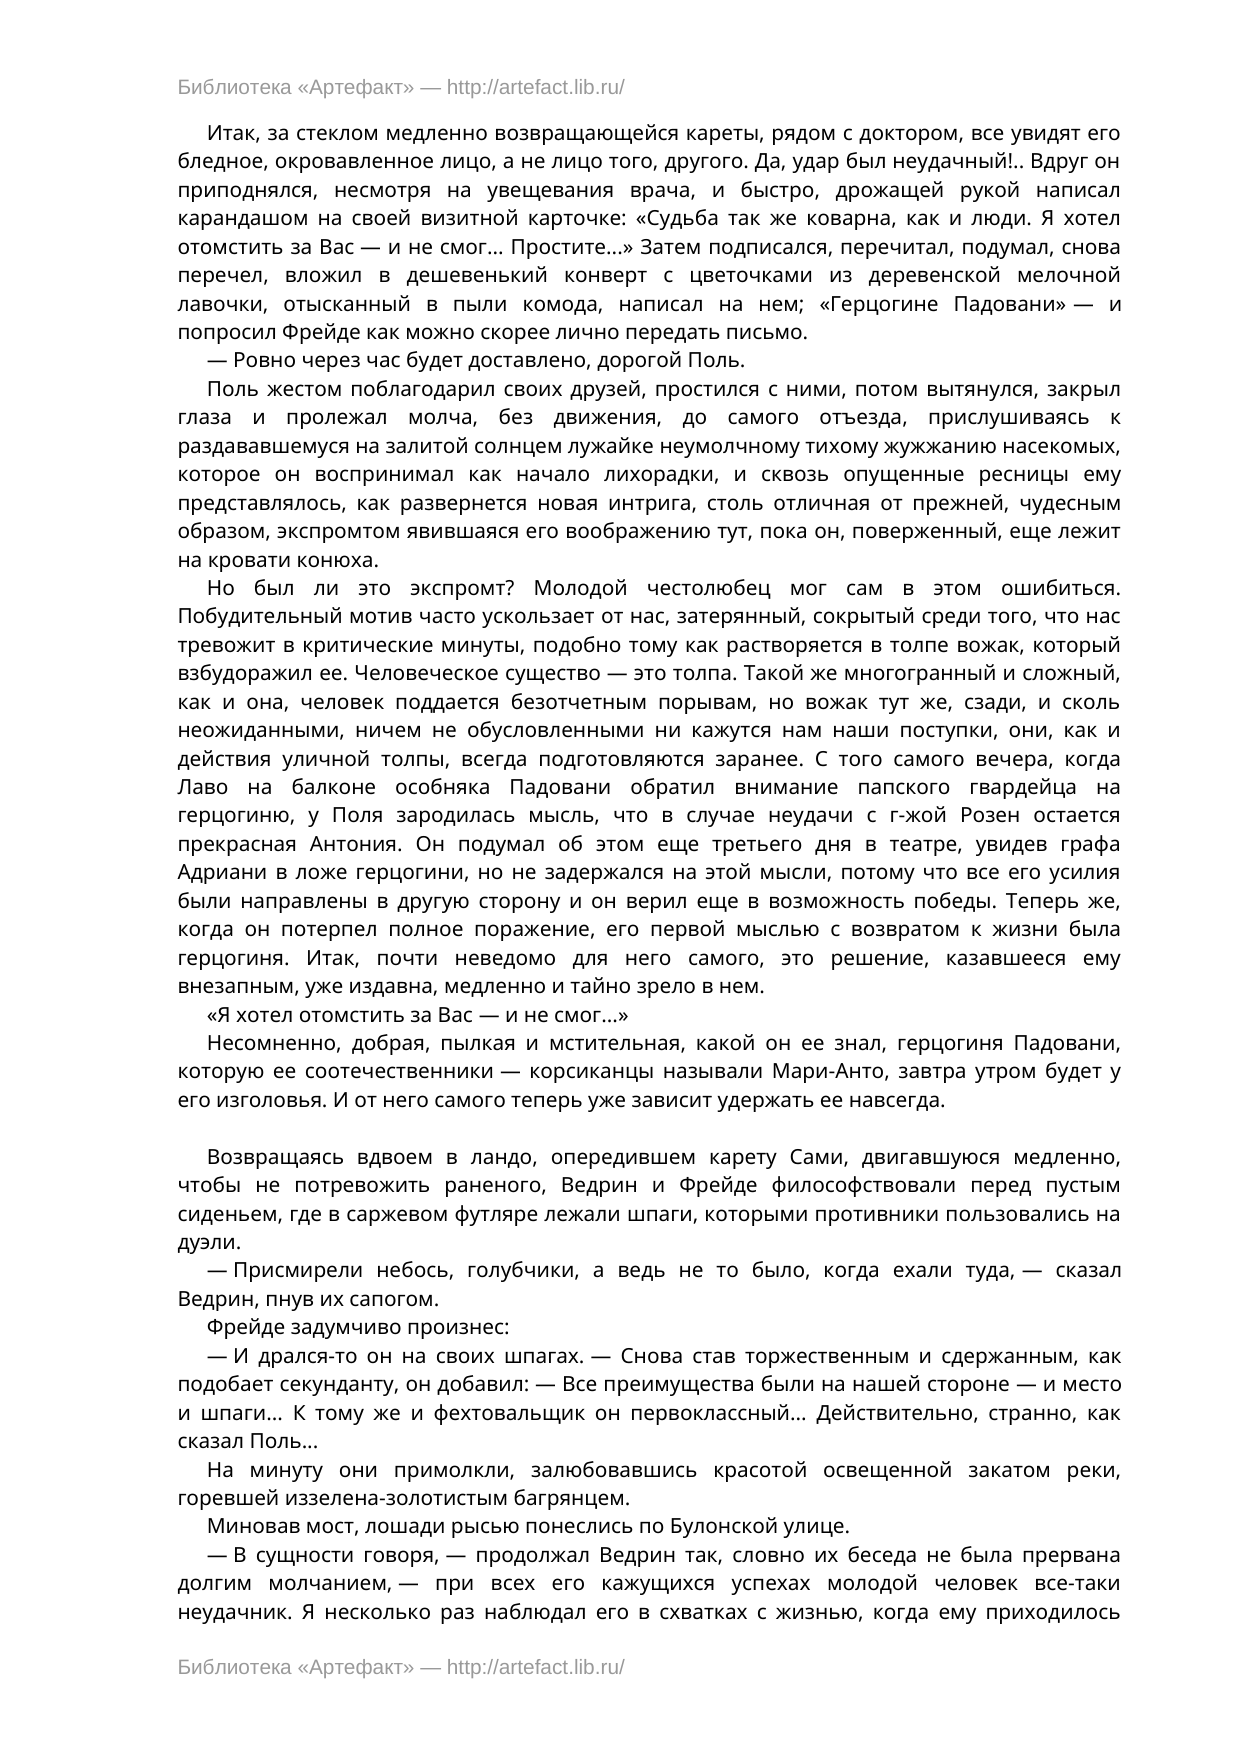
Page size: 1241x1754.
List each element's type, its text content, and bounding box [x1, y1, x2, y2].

text Возвращаясь вдвоем в ландо, опередившем карету Сами, двигавшуюся медленно, чтобы не потревожить раненого, Ведрин и Фрейде философствовали перед пустым сиденьем, где в саржевом футляре лежали шпаги, которыми противники пользовались на дуэли. [177, 1142, 1122, 1256]
text Фрейде задумчиво произнес: [177, 1312, 1122, 1341]
text Поль жестом поблагодарил своих друзей, простился с ними, потом вытянулся, закрыл глаза и пролежал молча, без движения, до самого отъезда, прислушиваясь к раздававшемуся на залитой солнцем лужайке неумолчному тихому жужжанию насекомых, которое он воспринимал как начало лихорадки, и сквозь опущенные ресницы ему представлялось, как развернется новая интрига, столь отличная от прежней, чудесным образом, экспромтом явившаяся его воображению тут, пока он, поверженный, еще лежит на кровати конюха. [177, 374, 1122, 573]
text На минуту они примолкли, залюбовавшись красотой освещенной закатом реки, горевшей иззелена-золотистым багрянцем. [177, 1455, 1122, 1512]
text — Присмирели небось, голубчики, а ведь не то было, когда ехали туда, — сказал Ведрин, пнув их сапогом. [177, 1256, 1122, 1312]
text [177, 1540, 1122, 1625]
text Несомненно, добрая, пылкая и мстительная, какой он ее знал, герцогиня Падовани, которую ее соотечественники — корсиканцы называли Мари-Анто, завтра утром будет у его изголовья. И от него самого теперь уже зависит удержать ее навсегда. [177, 1028, 1122, 1113]
text «Я хотел отомстить за Вас — и не смог...» [177, 1000, 1122, 1028]
text Миновав мост, лошади рысью понеслись по Булонской улице. [177, 1512, 1122, 1540]
text Итак, за стеклом медленно возвращающейся кареты, рядом с доктором, все увидят его бледное, окровавленное лицо, а не лицо того, другого. Да, удар был неудачный!.. Вдруг он приподнялся, несмотря на увещевания врача, и быстро, дрожащей рукой написал карандашом на своей визитной карточке: «Судьба так же коварна, как и люди. Я хотел отомстить за Вас — и не смог... Простите...» Затем подписался, перечитал, подумал, снова перечел, вложил в дешевенький конверт с цветочками из деревенской мелочной лавочки, отысканный в пыли комода, написал на нем; «Герцогине Падовани» — и попросил Фрейде как можно скорее лично передать письмо. [177, 118, 1122, 346]
text — И дрался-то он на своих шпагах. — Снова став торжественным и сдержанным, как подобает секунданту, он добавил: — Все преимущества были на нашей стороне — и место и шпаги... К тому же и фехтовальщик он первоклассный... Действительно, странно, как сказал Поль... [177, 1341, 1122, 1455]
text — Ровно через час будет доставлено, дорогой Поль. [177, 346, 1122, 374]
text Но был ли это экспромт? Молодой честолюбец мог сам в этом ошибиться. Побудительный мотив часто ускользает от нас, затерянный, сокрытый среди того, что нас тревожит в критические минуты, подобно тому как растворяется в толпе вожак, который взбудоражил ее. Человеческое существо — это толпа. Такой же многогранный и сложный, как и она, человек поддается безотчетным порывам, но вожак тут же, сзади, и сколь неожиданными, ничем не обусловленными ни кажутся нам наши поступки, они, как и действия уличной толпы, всегда подготовляются заранее. С того самого вечера, когда Лаво на балконе особняка Падовани обратил внимание папского гвардейца на герцогиню, у Поля зародилась мысль, что в случае неудачи с г-жой Розен остается прекрасная Антония. Он подумал об этом еще третьего дня в театре, увидев графа Адриани в ложе герцогини, но не задержался на этой мысли, потому что все его усилия были направлены в другую сторону и он верил еще в возможность победы. Теперь же, когда он потерпел полное поражение, его первой мыслью с возвратом к жизни была герцогиня. Итак, почти неведомо для него самого, это решение, казавшееся ему внезапным, уже издавна, медленно и тайно зрело в нем. [177, 573, 1122, 1000]
